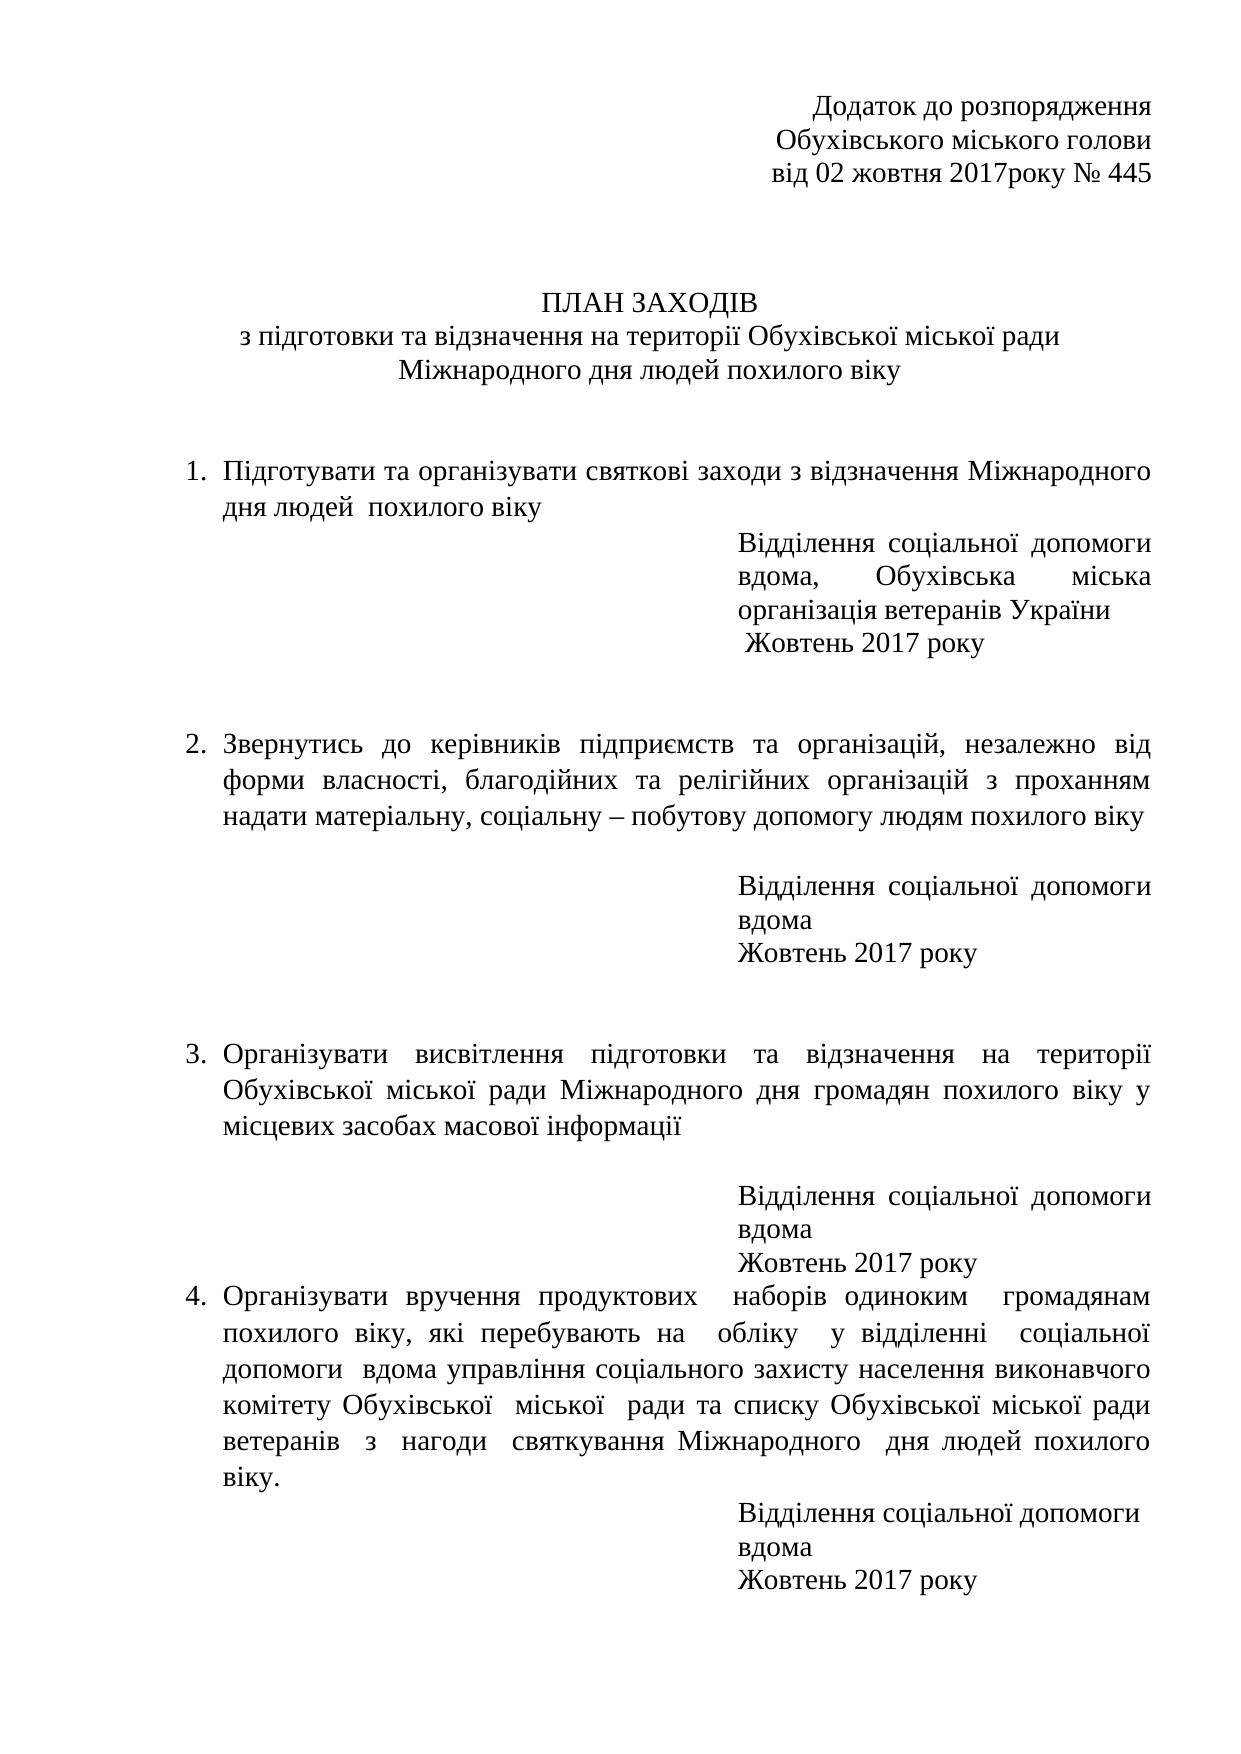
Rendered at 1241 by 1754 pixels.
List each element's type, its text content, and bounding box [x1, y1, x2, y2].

list Жовтень 2017 року [223, 1562, 1152, 1596]
list Відділення соціальної допомоги вдома [738, 1178, 1152, 1245]
text з підготовки та відзначення на території Обухівської міської ради Міжнародного дня людей похилого віку [148, 318, 1152, 386]
list Звернутись до керівників підприємств та організацій, незалежно від форми власності, благодійних та релігійних організацій з проханням надати матеріальну, соціальну – побутову допомогу людям похилого віку [185, 726, 1152, 832]
list Жовтень 2017 року [738, 626, 1152, 659]
list Відділення соціальної допомоги вдома [738, 868, 1152, 935]
list Підготувати та організувати святкові заходи з відзначення Міжнародного дня людей похилого віку [185, 453, 1152, 522]
text ПЛАН ЗАХОДІВ [148, 285, 1152, 318]
text Жовтень 2017 року [701, 1245, 1152, 1278]
list Організувати вручення продуктових наборів одиноким громадянам похилого віку, які перебувають на обліку у відділенні соціальної допомоги вдома управління соціального захисту населення виконавчого комітету Обухівської міської ради та списку Обухівської міської ради ветеранів з нагоди святкування Міжнародного дня людей похилого віку. [185, 1278, 1152, 1493]
list Жовтень 2017 року [738, 935, 1152, 969]
list Відділення соціальної допомоги [738, 1495, 1152, 1529]
text Обухівського міського голови [148, 122, 1152, 156]
list Відділення соціальної допомоги вдома, Обухівська міська організація ветеранів України [738, 525, 1152, 626]
text Додаток до розпорядження [148, 88, 1152, 122]
text від 02 жовтня 2017року № 445 [148, 156, 1152, 189]
list вдома [738, 1529, 1152, 1562]
list Організувати висвітлення підготовки та відзначення на території Обухівської міської ради Міжнародного дня громадян похилого віку у місцевих засобах масової інформації [185, 1036, 1152, 1142]
